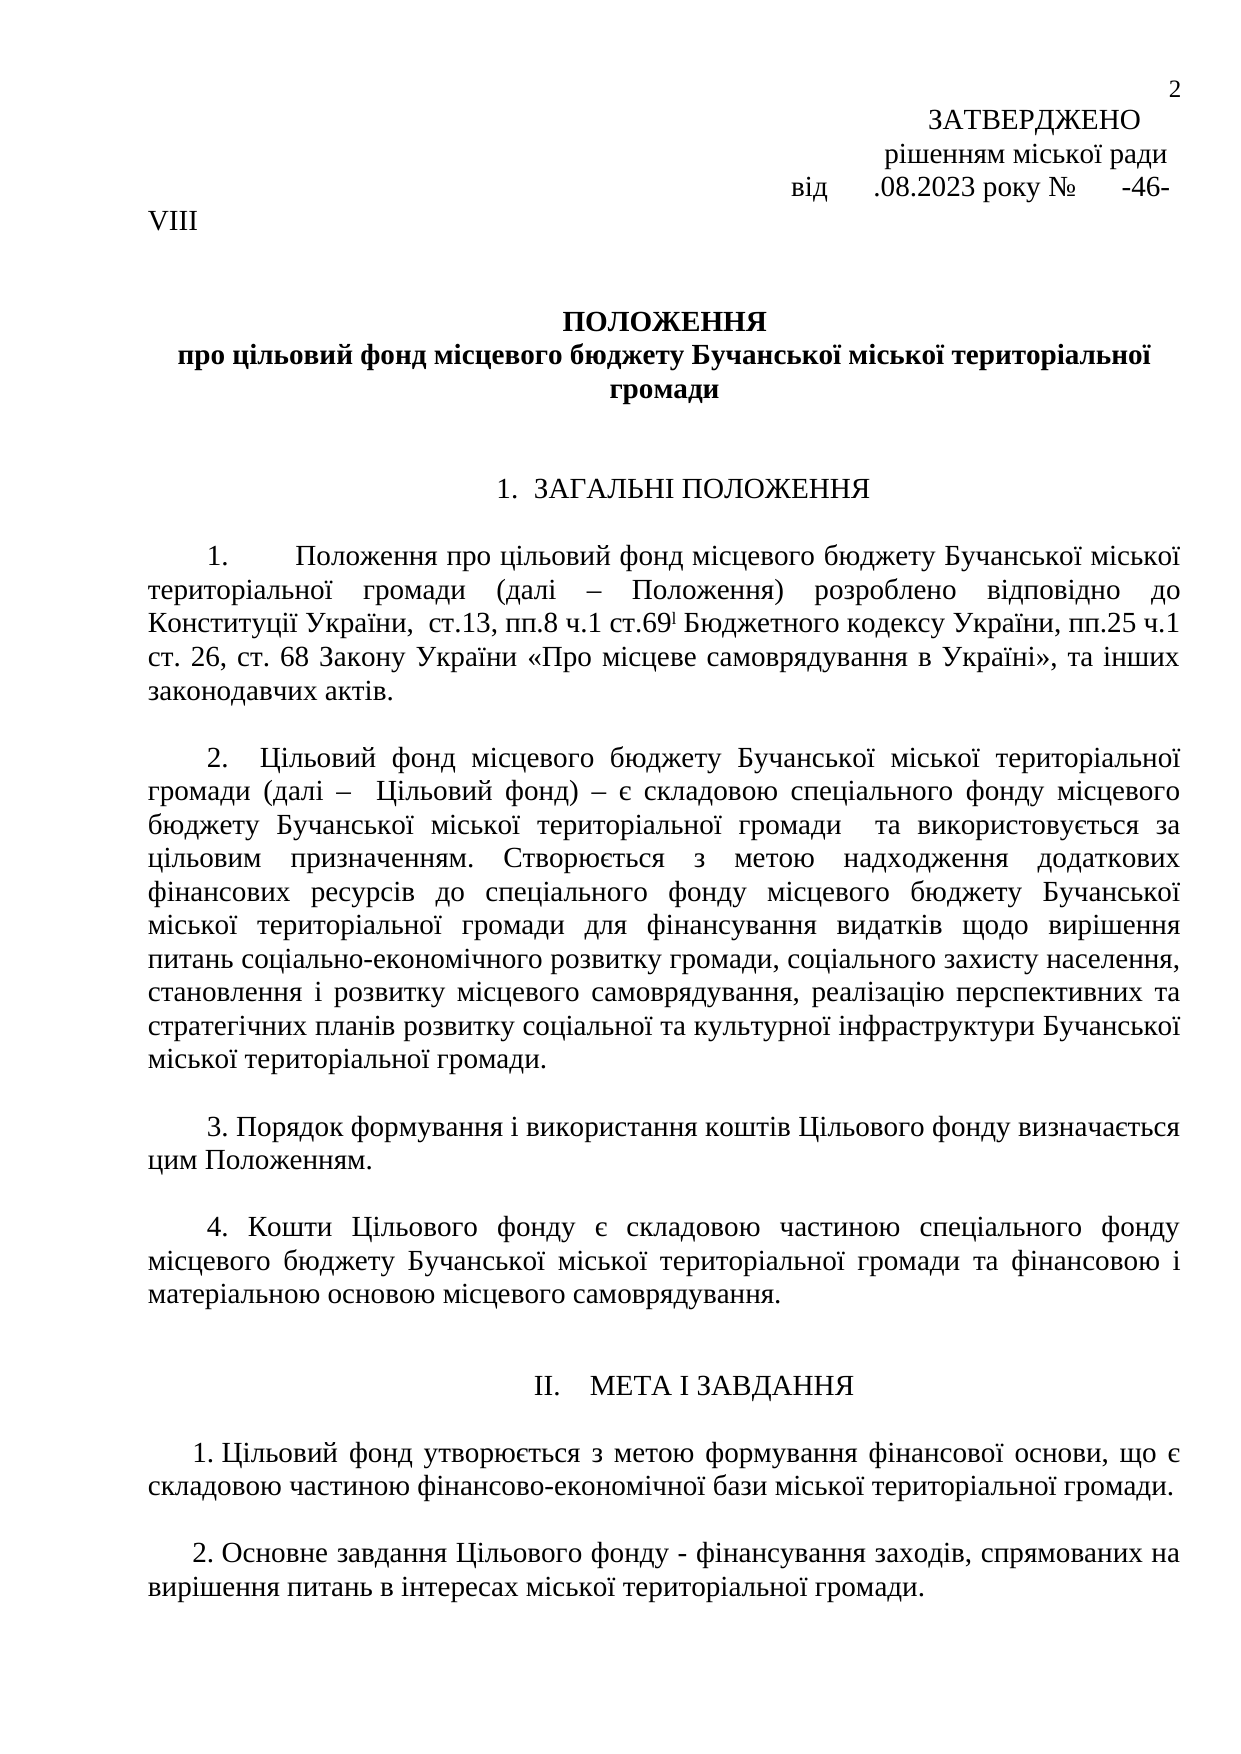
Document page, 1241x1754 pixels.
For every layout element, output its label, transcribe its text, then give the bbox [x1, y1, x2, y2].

list Цільовий фонд утворюється з метою формування фінансової основи, що є складовою частиною фінансово-економічної бази міської територіальної громади. [148, 1435, 1181, 1502]
text 1. Положення про цільовий фонд місцевого бюджету Бучанської міської територіальної громади (далі – Положення) розроблено відповідно до Конституції України, ст.13, пп.8 ч.1 ст.69ˡ Бюджетного кодексу України, пп.25 ч.1 ст. 26, ст. 68 Закону України «Про місцеве самоврядування в Україні», та інших законодавчих актів. [148, 538, 1181, 706]
text від .08.2023 року № -46-VІII [148, 169, 1181, 237]
text рішенням міської ради [148, 136, 1181, 169]
text ПОЛОЖЕННЯ [148, 304, 1181, 337]
text 4. Кошти Цільового фонду є складовою частиною спеціального фонду місцевого бюджету Бучанської міської територіальної громади та фінансовою і матеріальною основою місцевого самоврядування. [148, 1209, 1181, 1310]
text про цільовий фонд місцевого бюджету Бучанської міської територіальної громади [148, 337, 1181, 404]
text ІІ. МЕТА І ЗАВДАННЯ [207, 1368, 1181, 1401]
text 2. Цільовий фонд місцевого бюджету Бучанської міської територіальної громади (далі – Цільовий фонд) – є складовою спеціального фонду місцевого бюджету Бучанської міської територіальної громади та використовується за цільовим призначенням. Створюється з метою надходження додаткових фінансових ресурсів до спеціального фонду місцевого бюджету Бучанської міської територіальної громади для фінансування видатків щодо вирішення питань соціально-економічного розвитку громади, соціального захисту населення, становлення і розвитку місцевого самоврядування, реалізацію перспективних та стратегічних планів розвитку соціальної та культурної інфраструктури Бучанської міської територіальної громади. [148, 740, 1181, 1075]
list ЗАГАЛЬНІ ПОЛОЖЕННЯ [185, 471, 1181, 505]
text ЗАТВЕРДЖЕНО [148, 102, 1181, 136]
list Основне завдання Цільового фонду - фінансування заходів, спрямованих на вирішення питань в інтересах міської територіальної громади. [148, 1535, 1181, 1602]
text 3. Порядок формування і використання коштів Цільового фонду визначається цим Положенням. [148, 1109, 1181, 1176]
